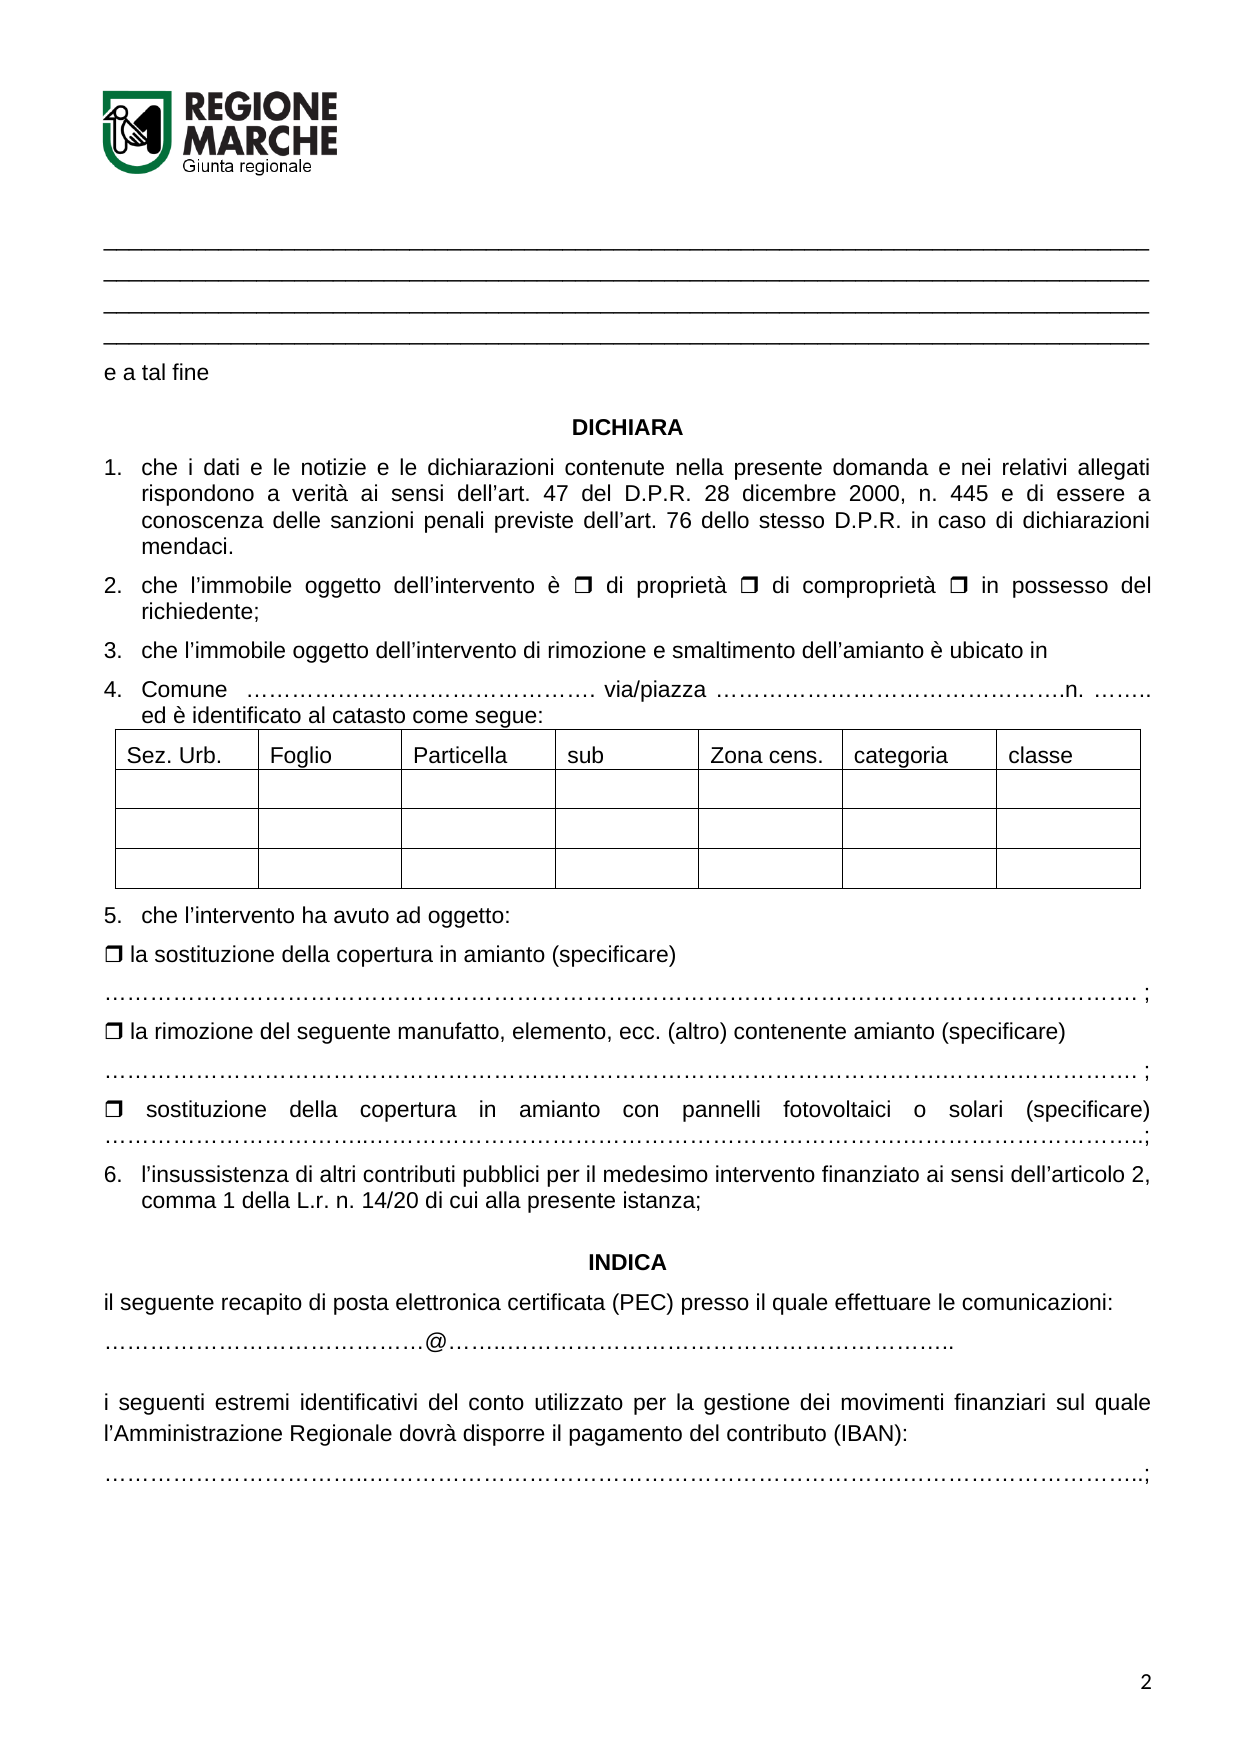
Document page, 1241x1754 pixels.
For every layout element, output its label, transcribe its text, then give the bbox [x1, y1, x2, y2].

table_cell [259, 770, 401, 808]
table_cell [699, 809, 842, 848]
table_cell [997, 849, 1140, 888]
list che l’immobile oggetto dell’intervento è di proprietà di comproprietà in possesso del richiedente; [103, 572, 1152, 624]
text i seguenti estremi identificativi del conto utilizzato per la gestione dei movimenti finanziari sul quale l’Amministrazione Regionale dovrà disporre il pagamento del contributo (IBAN): [103, 1385, 1152, 1448]
table_cell [259, 849, 401, 888]
table_cell [843, 770, 996, 808]
table_cell [116, 849, 258, 888]
list Comune ………………………………………. via/piazza ……………………………………….n. …….. ed è identificato al catasto come segue: [103, 676, 1152, 728]
table_header Particella [402, 730, 555, 768]
table_header Sez. Urb. [116, 730, 258, 768]
text sostituzione della copertura in amianto con pannelli fotovoltaici o solari (specificare) ……………………………..…………………………………………………………….…………………………..; [103, 1096, 1152, 1149]
list che l’intervento ha avuto ad oggetto: [103, 902, 1152, 928]
text …………………………………………………………….……………………….……………………….………. ; [103, 979, 1152, 1006]
picture [101, 88, 344, 176]
list che l’immobile oggetto dell’intervento di rimozione e smaltimento dell’amianto è ubicato in [103, 637, 1152, 663]
list __________________________________________________________________________________ [103, 315, 1152, 347]
table_header Foglio [259, 730, 401, 768]
table_cell [843, 809, 996, 848]
list che i dati e le notizie e le dichiarazioni contenute nella presente domanda e nei relativi allegati rispondono a verità ai sensi dell’art. 47 del D.P.R. 28 dicembre 2000, n. 445 e di essere a conoscenza delle sanzioni penali previste dell’art. 76 dello stesso D.P.R. in caso di dichiarazioni mendaci. [103, 454, 1152, 559]
table_cell [402, 770, 555, 808]
table_cell [997, 809, 1140, 848]
table_cell [997, 770, 1140, 808]
text la sostituzione della copertura in amianto (specificare) [103, 941, 1152, 967]
table_header categoria [843, 730, 996, 768]
text il seguente recapito di posta elettronica certificata (PEC) presso il quale effettuare le comunicazioni: [103, 1289, 1152, 1315]
list INDICA [103, 1245, 1152, 1276]
table_cell [402, 849, 555, 888]
text e a tal fine [103, 359, 1152, 385]
table_cell [843, 849, 996, 888]
list __________________________________________________________________________________ [103, 222, 1152, 253]
table_cell [259, 809, 401, 848]
text ……………………………..…………………………………………………………….…………………………..; [103, 1460, 1152, 1487]
text ………………………………………………….…………………………………………….……….……………. ; [103, 1057, 1152, 1083]
table_cell [556, 809, 698, 848]
list l’insussistenza di altri contributi pubblici per il medesimo intervento finanziato ai sensi dell’articolo 2, comma 1 della L.r. n. 14/20 di cui alla presente istanza; [103, 1161, 1152, 1214]
table_cell [116, 770, 258, 808]
list DICHIARA [103, 410, 1152, 441]
table_cell [402, 809, 555, 848]
table_cell [556, 770, 698, 808]
table_header classe [997, 730, 1140, 768]
list __________________________________________________________________________________ [103, 284, 1152, 315]
table_cell [556, 849, 698, 888]
table_header Zona cens. [699, 730, 842, 768]
text la rimozione del seguente manufatto, elemento, ecc. (altro) contenente amianto (specificare) [103, 1018, 1152, 1044]
table_cell [699, 770, 842, 808]
text ……………………………………@……..………………………………………………….. [103, 1328, 1152, 1354]
table_cell [699, 849, 842, 888]
table_cell [116, 809, 258, 848]
list __________________________________________________________________________________ [103, 253, 1152, 284]
table_header sub [556, 730, 698, 768]
